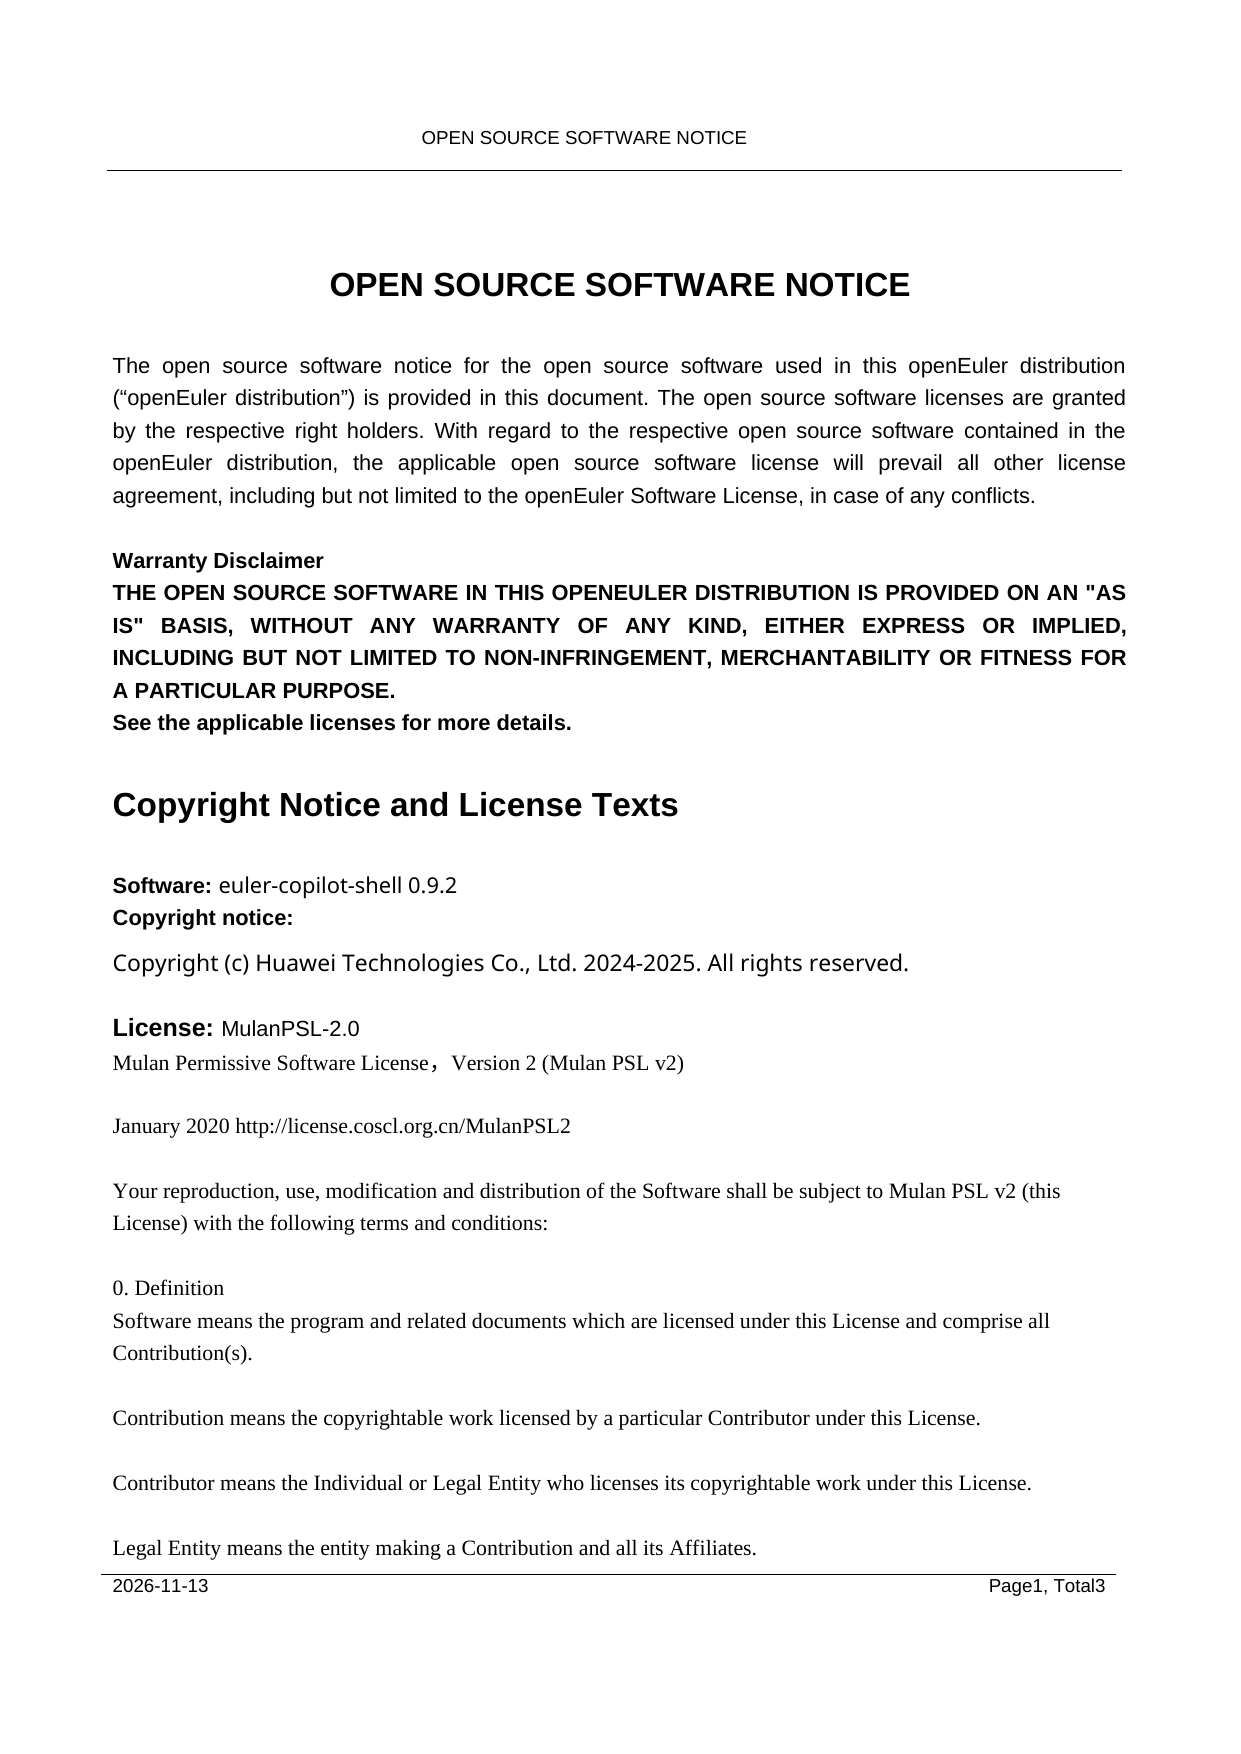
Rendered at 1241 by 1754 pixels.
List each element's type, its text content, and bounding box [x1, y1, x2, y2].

title Software: euler-copilot-shell 0.9.2 [112, 869, 1128, 901]
text Contributor means the Individual or Legal Entity who licenses its copyrightable work under this License. [112, 1467, 1128, 1499]
text January 2020 http://license.coscl.org.cn/MulanPSL2 [112, 1109, 1128, 1142]
text Your reproduction, use, modification and distribution of the Software shall be subject to Mulan PSL v2 (this License) with the following terms and conditions: [112, 1174, 1128, 1239]
text Mulan Permissive Software License，Version 2 (Mulan PSL v2) [112, 1044, 1128, 1077]
text Contribution means the copyrightable work licensed by a particular Contributor under this License. [112, 1402, 1128, 1434]
text Copyright Notice and License Texts [112, 771, 1128, 836]
text OPEN SOURCE SOFTWARE NOTICE [112, 251, 1128, 316]
text Legal Entity means the entity making a Contribution and all its Affiliates. [112, 1532, 1128, 1564]
text 0. Definition [112, 1272, 1128, 1304]
text Copyright (c) Huawei Technologies Co., Ltd. 2024-2025. All rights reserved. [112, 947, 1128, 1012]
text License: MulanPSL-2.0 [112, 1012, 1128, 1044]
text Copyright notice: [112, 901, 1128, 934]
text The open source software notice for the open source software used in this openEuler distribution (“openEuler distribution”) is provided in this document. The open source software licenses are granted by the respective right holders. With regard to the respective open source software contained in the openEuler distribution, the applicable open source software license will prevail all other license agreement, including but not limited to the openEuler Software License, in case of any conflicts. [112, 349, 1128, 511]
text Software means the program and related documents which are licensed under this License and comprise all Contribution(s). [112, 1304, 1128, 1369]
text Warranty Disclaimer [112, 544, 1128, 576]
text THE OPEN SOURCE SOFTWARE IN THIS OPENEULER DISTRIBUTION IS PROVIDED ON AN "AS IS" BASIS, WITHOUT ANY WARRANTY OF ANY KIND, EITHER EXPRESS OR IMPLIED, INCLUDING BUT NOT LIMITED TO NON-INFRINGEMENT, MERCHANTABILITY OR FITNESS FOR A PARTICULAR PURPOSE. See the applicable licenses for more details. [112, 576, 1128, 739]
